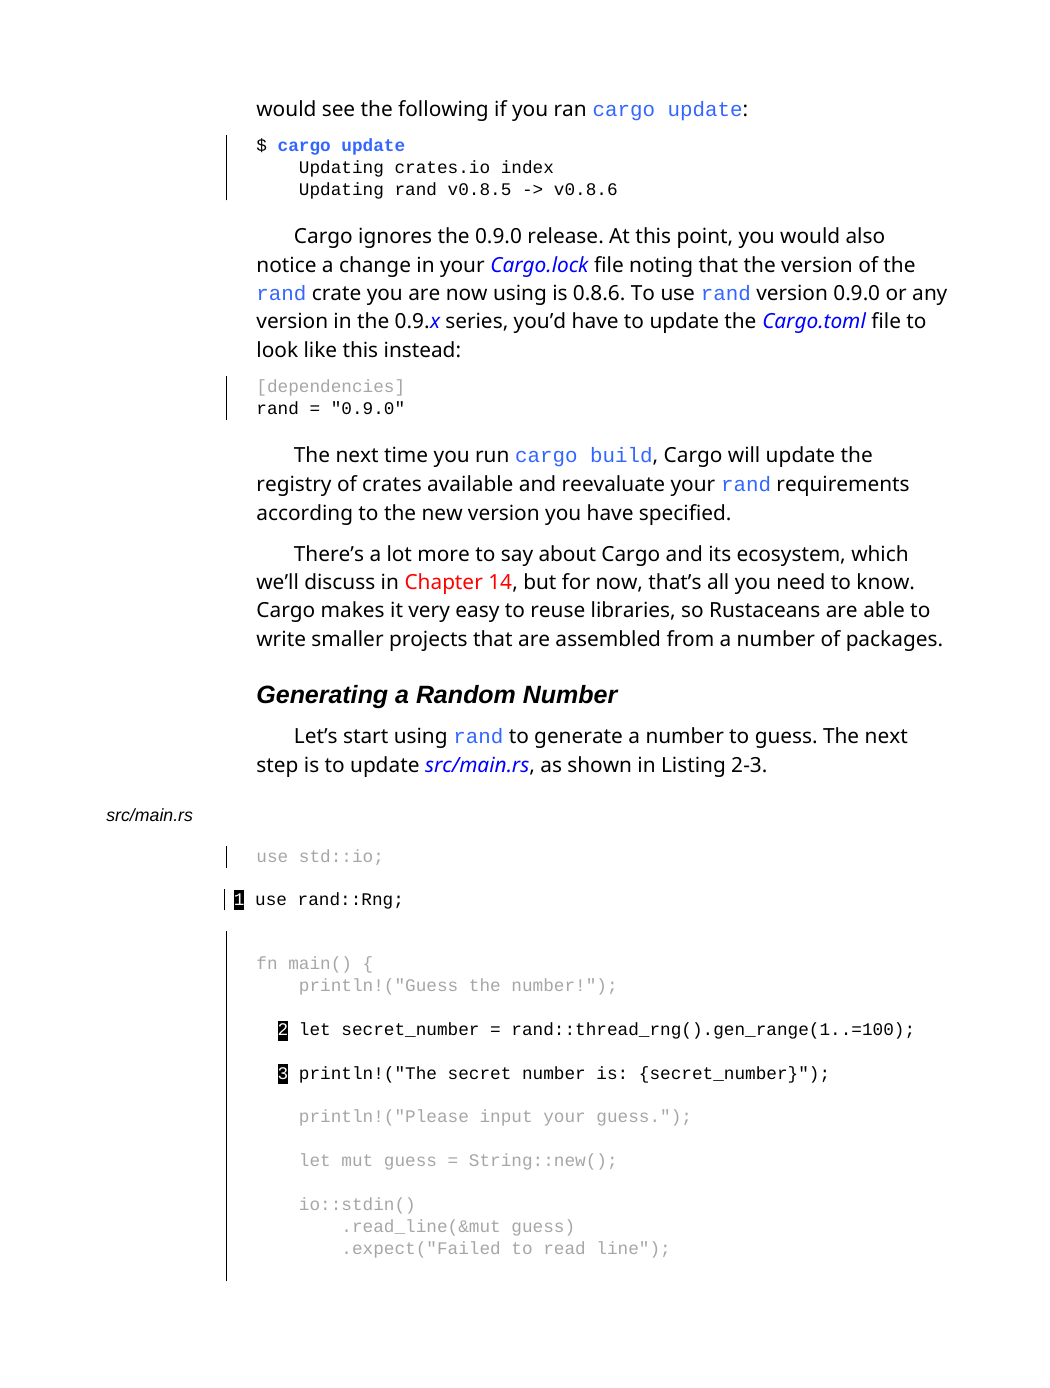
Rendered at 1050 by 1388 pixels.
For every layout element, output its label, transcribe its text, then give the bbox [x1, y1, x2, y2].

text Updating crates.io index [227, 157, 950, 178]
text src/main.rs [106, 803, 950, 825]
text The next time you run cargo build, Cargo will update the registry of crates available and reevaluate your rand requirements according to the new version you have specified. [256, 441, 950, 526]
text [dependencies] [227, 376, 950, 398]
text 2 let secret_number = rand::thread_rng().gen_range(1..=100); [227, 1019, 950, 1041]
text There’s a lot more to say about Cargo and its ecosystem, which we’ll discuss in Chapter 14, but for now, that’s all you need to know. Cargo makes it very easy to reuse libraries, so Rustaceans are able to write smaller projects that are assembled from a number of packages. [256, 539, 950, 652]
text $ cargo update [227, 135, 950, 157]
text fn main() { [227, 953, 950, 975]
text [256, 94, 950, 122]
text Updating rand v0.8.5 -> v0.8.6 [227, 178, 950, 200]
text 3 println!("The secret number is: {secret_number}"); [227, 1062, 950, 1084]
text use std::io; [227, 846, 950, 868]
text println!("Please input your guess."); [227, 1106, 950, 1128]
text Cargo ignores the 0.9.0 release. At this point, you would also notice a change in your Cargo.lock file noting that the version of the rand crate you are now using is 0.8.6. To use rand version 0.9.0 or any version in the 0.9.x series, you’d have to update the Cargo.toml file to look like this instead: [256, 221, 950, 363]
text Generating a Random Number [256, 677, 950, 709]
text .read_line(&mut guess) [227, 1216, 950, 1237]
text .expect("Failed to read line"); [227, 1237, 950, 1259]
text 1 use rand::Rng; [224, 888, 950, 910]
text rand = "0.9.0" [227, 398, 950, 420]
text println!("Guess the number!"); [227, 975, 950, 997]
text let mut guess = String::new(); [227, 1150, 950, 1172]
text io::stdin() [227, 1194, 950, 1216]
text Let’s start using rand to generate a number to guess. The next step is to update src/main.rs, as shown in Listing 2-3. [256, 721, 950, 778]
